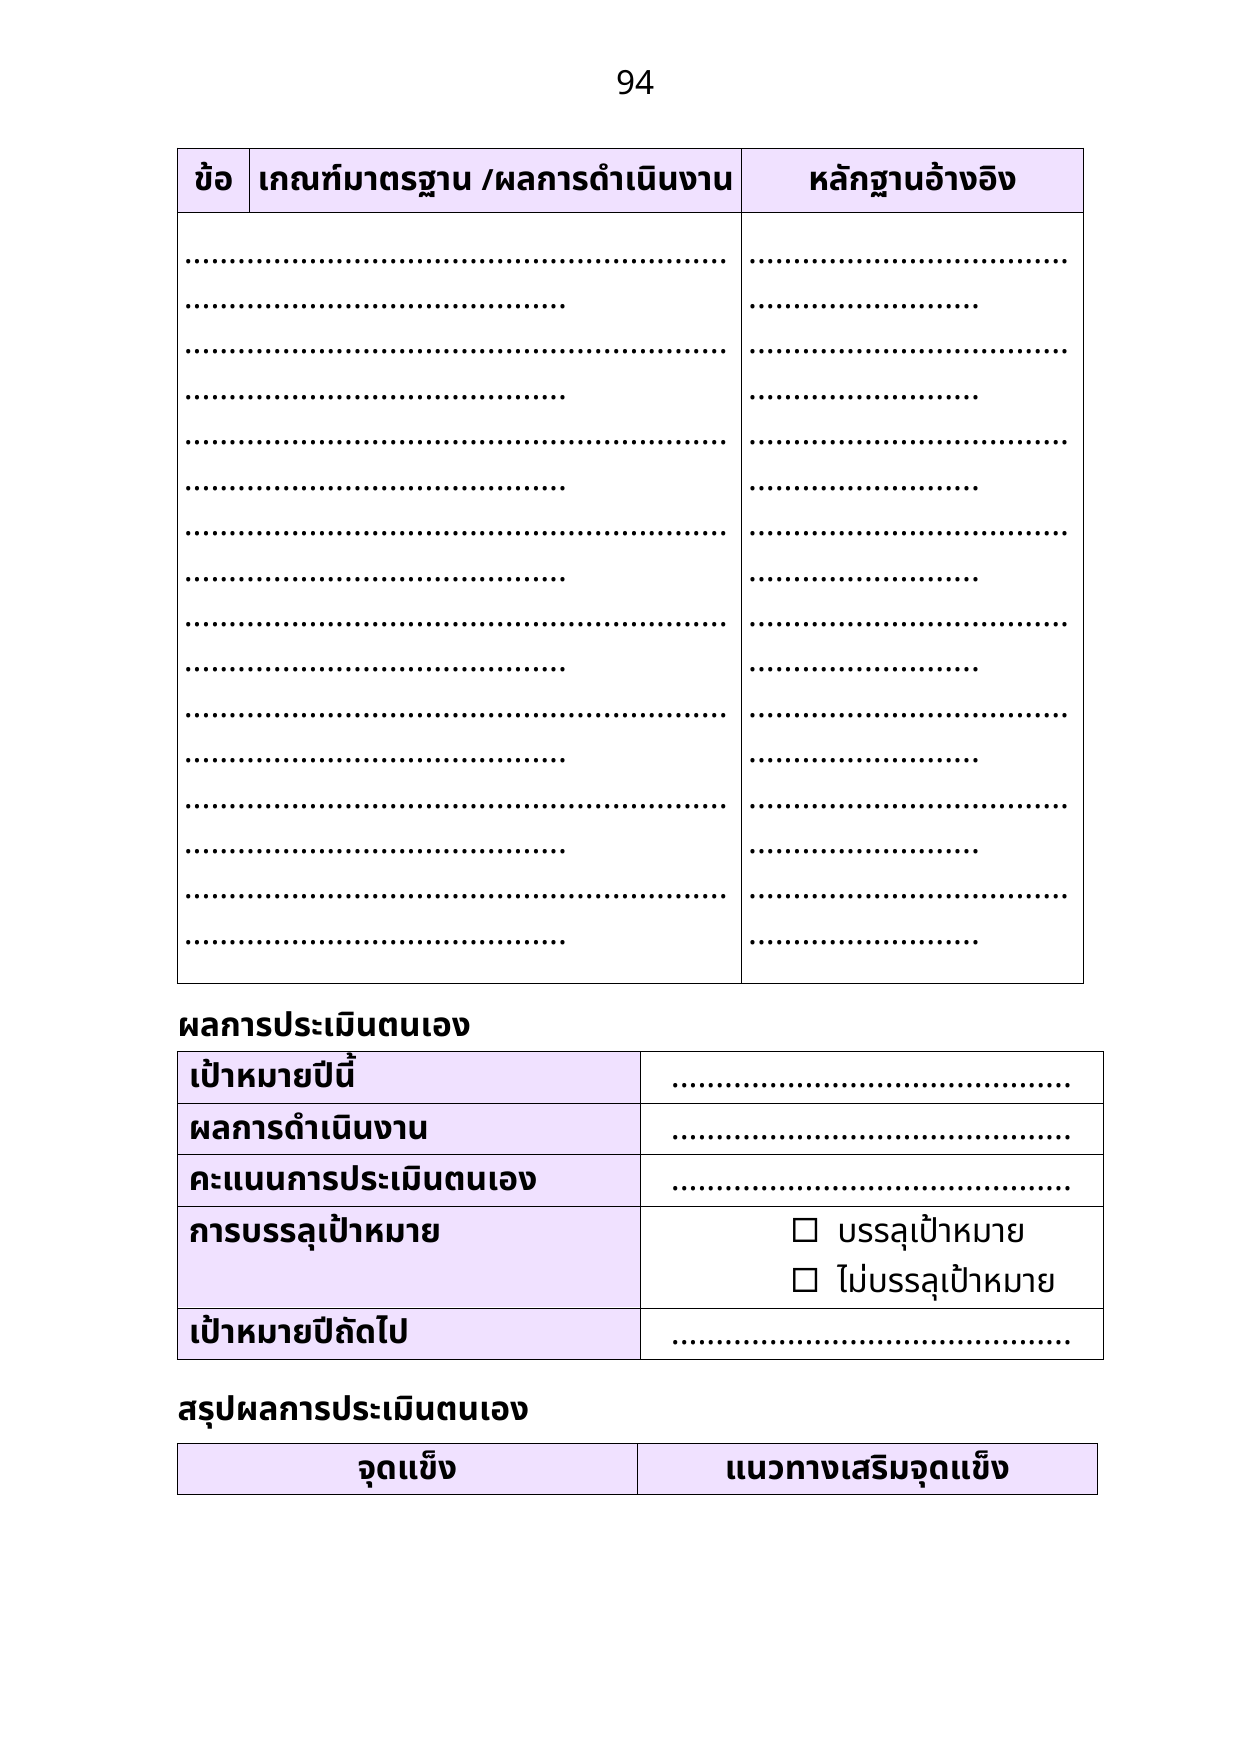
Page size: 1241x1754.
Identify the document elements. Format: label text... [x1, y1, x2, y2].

table_cell ............................................. [641, 1104, 1103, 1154]
table_cell ........................................................................................................ ........................................................................................................ ........................................................................................................ ........................................................................................................ ........................................................................................................ ........................................................................................................ ........................................................................................................ ........................................................................................................ [178, 213, 741, 983]
table_header เป้าหมายปีนี้ [178, 1052, 640, 1103]
table_header ............................................. [641, 1052, 1103, 1103]
table_header หลักฐานอ้างอิง [742, 149, 1083, 212]
table_header จุดแข็ง [178, 1444, 637, 1494]
table_header เกณฑ์มาตรฐาน /ผลการดำเนินงาน [250, 149, 741, 212]
text สรุปผลการประเมินตนเอง [177, 1385, 1092, 1435]
table_cell เป้าหมายปีถัดไป [178, 1309, 640, 1359]
table_cell .............................................................. .............................................................. .............................................................. .............................................................. .............................................................. .............................................................. .............................................................. .............................................................. [742, 213, 1083, 983]
table_cell การบรรลุเป้าหมาย [178, 1207, 640, 1307]
table_header แนวทางเสริมจุดแข็ง [638, 1444, 1097, 1494]
table_cell ............................................. [641, 1309, 1103, 1359]
table_header ข้อ [178, 149, 249, 212]
text ผลการประเมินตนเอง [177, 1001, 1092, 1051]
table_cell คะแนนการประเมินตนเอง [178, 1155, 640, 1206]
table_cell บรรลุเป้าหมาย ไม่บรรลุเป้าหมาย [641, 1207, 1103, 1307]
table_cell ............................................. [641, 1155, 1103, 1206]
table_cell ผลการดำเนินงาน [178, 1104, 640, 1154]
